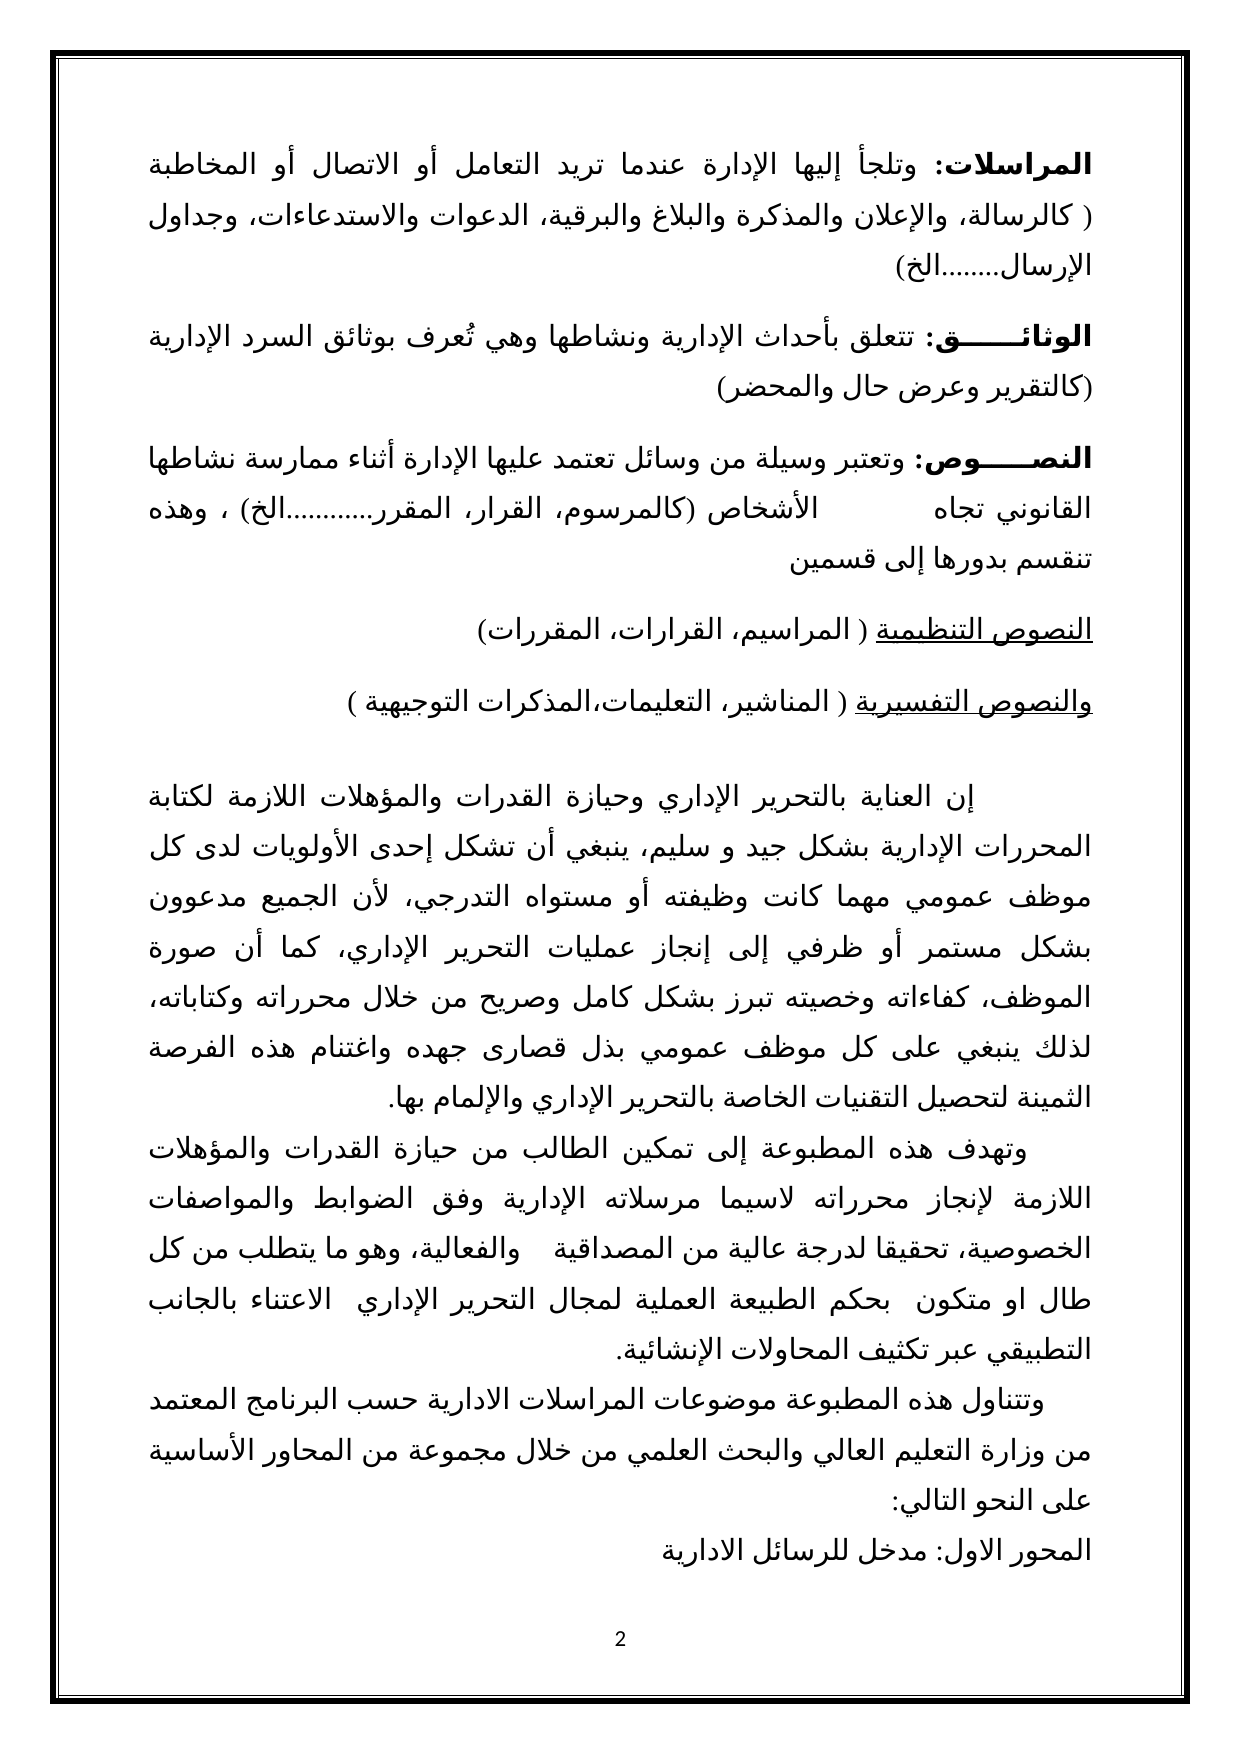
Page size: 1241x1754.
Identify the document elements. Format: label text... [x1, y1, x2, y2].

text الوثائــــــق: تتعلق بأحداث الإدارية ونشاطها وهي تُعرف بوثائق السرد الإدارية (كالتقرير وعرض حال والمحضر) [147, 319, 1093, 403]
text إن العناية بالتحرير الإداري وحيازة القدرات والمؤهلات اللازمة لكتابة المحررات الإدارية بشكل جيد و سليم، ينبغي أن تشكل إحدى الأولويات لدى كل موظف عمومي مهما كانت وظيفته أو مستواه التدرجي، لأن الجميع مدعوون بشكل مستمر أو ظرفي إلى إنجاز عمليات التحرير الإداري، كما أن صورة الموظف، كفاءاته وخصيته تبرز بشكل كامل وصريح من خلال محرراته وكتاباته، لذلك ينبغي على كل موظف عمومي بذل قصارى جهده واغتنام هذه الفرصة الثمينة لتحصيل التقنيات الخاصة بالتحرير الإداري والإلمام بها. [147, 779, 1093, 1114]
text وتتناول هذه المطبوعة موضوعات المراسلات الادارية حسب البرنامج المعتمد من وزارة التعليم العالي والبحث العلمي من خلال مجموعة من المحاور الأساسية على النحو التالي: [147, 1382, 1093, 1517]
text وتهدف هذه المطبوعة إلى تمكين الطالب من حيازة القدرات والمؤهلات اللازمة لإنجاز محرراته لاسيما مرسلاته الإدارية وفق الضوابط والمواصفات الخصوصية، تحقيقا لدرجة عالية من المصداقية والفعالية، وهو ما يتطلب من كل طال او متكون بحكم الطبيعة العملية لمجال التحرير الإداري الاعتناء بالجانب التطبيقي عبر تكثيف المحاولات الإنشائية. [147, 1131, 1093, 1366]
text النصـــــوص: وتعتبر وسيلة من وسائل تعتمد عليها الإدارة أثناء ممارسة نشاطها القانوني تجاه الأشخاص (كالمرسوم، القرار، المقرر............الخ) ، وهذه تنقسم بدورها إلى قسمين [147, 441, 1093, 575]
text المراسلات: وتلجأ إليها الإدارة عندما تريد التعامل أو الاتصال أو المخاطبة ( كالرسالة، والإعلان والمذكرة والبلاغ والبرقية، الدعوات والاستدعاءات، وجداول الإرسال........الخ) [147, 147, 1093, 282]
text المحور الاول: مدخل للرسائل الادارية [147, 1533, 1093, 1567]
text النصوص التنظيمية ( المراسيم، القرارات، المقررات) [147, 612, 1093, 646]
text والنصوص التفسيرية ( المناشير، التعليمات،المذكرات التوجيهية ) [147, 684, 1093, 717]
